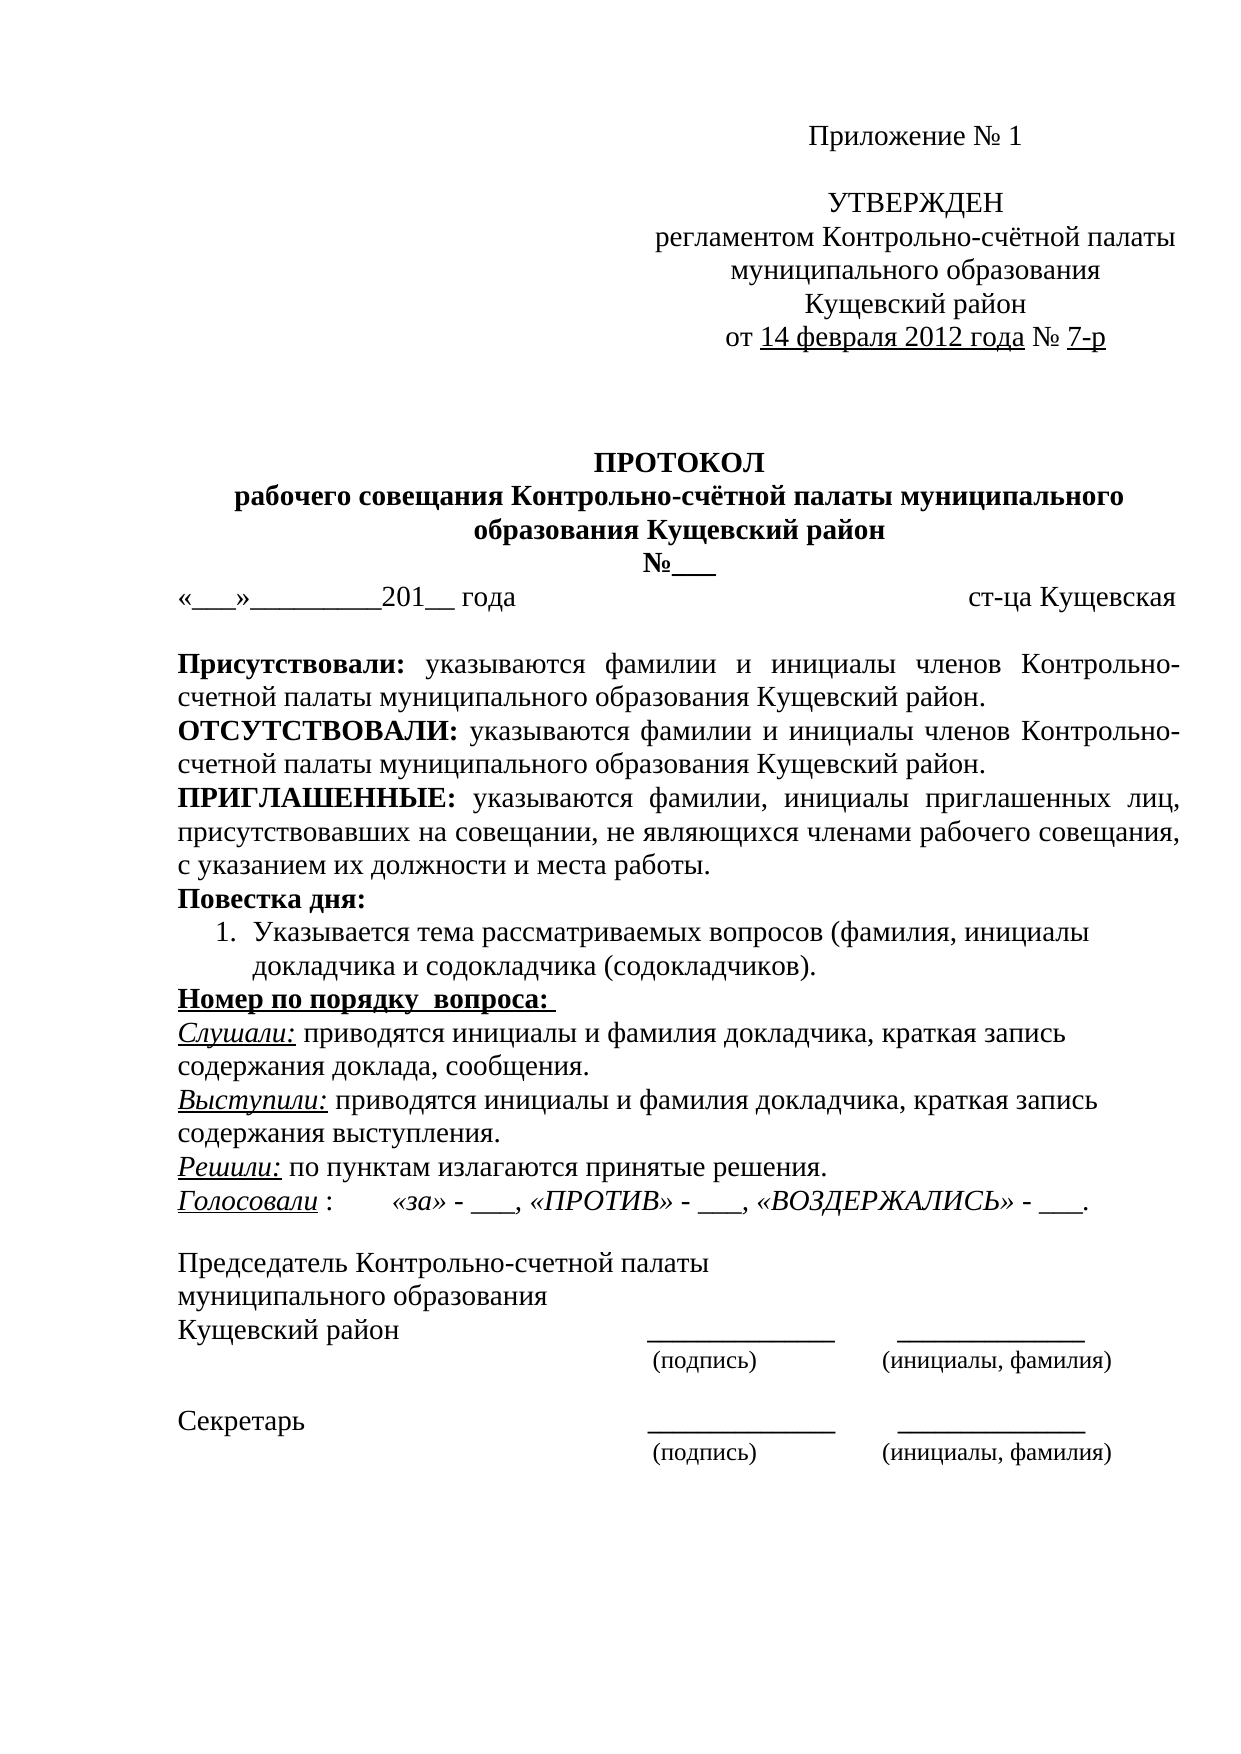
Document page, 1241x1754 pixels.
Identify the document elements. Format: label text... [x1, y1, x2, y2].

text ОТСУТСТВОВАЛИ: указываются фамилии и инициалы членов Контрольно-счетной палаты муниципального образования Кущевский район. [177, 713, 1181, 780]
text Присутствовали: указываются фамилии и инициалы членов Контрольно-счетной палаты муниципального образования Кущевский район. [177, 646, 1181, 713]
text ПРИГЛАШЕННЫЕ: указываются фамилии, инициалы приглашенных лиц, присутствовавших на совещании, не являющихся членами рабочего совещания, с указанием их должности и места работы. [177, 780, 1181, 881]
text УТВЕРЖДЕН [650, 185, 1181, 219]
text ПРОТОКОЛ рабочего совещания Контрольно-счётной палаты муниципального образования Кущевский район [177, 445, 1181, 545]
list Указывается тема рассматриваемых вопросов (фамилия, инициалы докладчика и содокладчика (содокладчиков). [215, 914, 1181, 981]
text Секретарь _______________ _______________ [177, 1403, 1217, 1437]
text №___ [177, 545, 1181, 579]
text от 14 февраля 2012 года № 7-р [650, 319, 1181, 353]
text «___»_________201__ года ст-ца Кущевская [177, 579, 1181, 612]
text Повестка дня: [177, 881, 1181, 914]
text Кущевский район _______________ _______________ [177, 1312, 1217, 1346]
text Председатель Контрольно-счетной палаты [177, 1245, 1217, 1278]
text Кущевский район [650, 286, 1181, 319]
text муниципального образования [177, 1278, 1217, 1312]
text Номер по порядку вопроса: Слушали: приводятся инициалы и фамилия докладчика, краткая запись содержания доклада, сообщения. Выступили: приводятся инициалы и фамилия докладчика, краткая запись содержания выступления. Решили: по пунктам излагаются принятые решения. Голосовали : «за» - ___, «ПРОТИВ» - ___, «ВОЗДЕРЖАЛИСЬ» - ___. [177, 981, 1181, 1245]
text регламентом Контрольно-счётной палаты [650, 219, 1181, 252]
text (подпись) (инициалы, фамилия) [177, 1437, 1181, 1465]
text Приложение № 1 [650, 118, 1181, 152]
text (подпись) (инициалы, фамилия) [177, 1346, 1181, 1374]
text муниципального образования [650, 252, 1181, 286]
